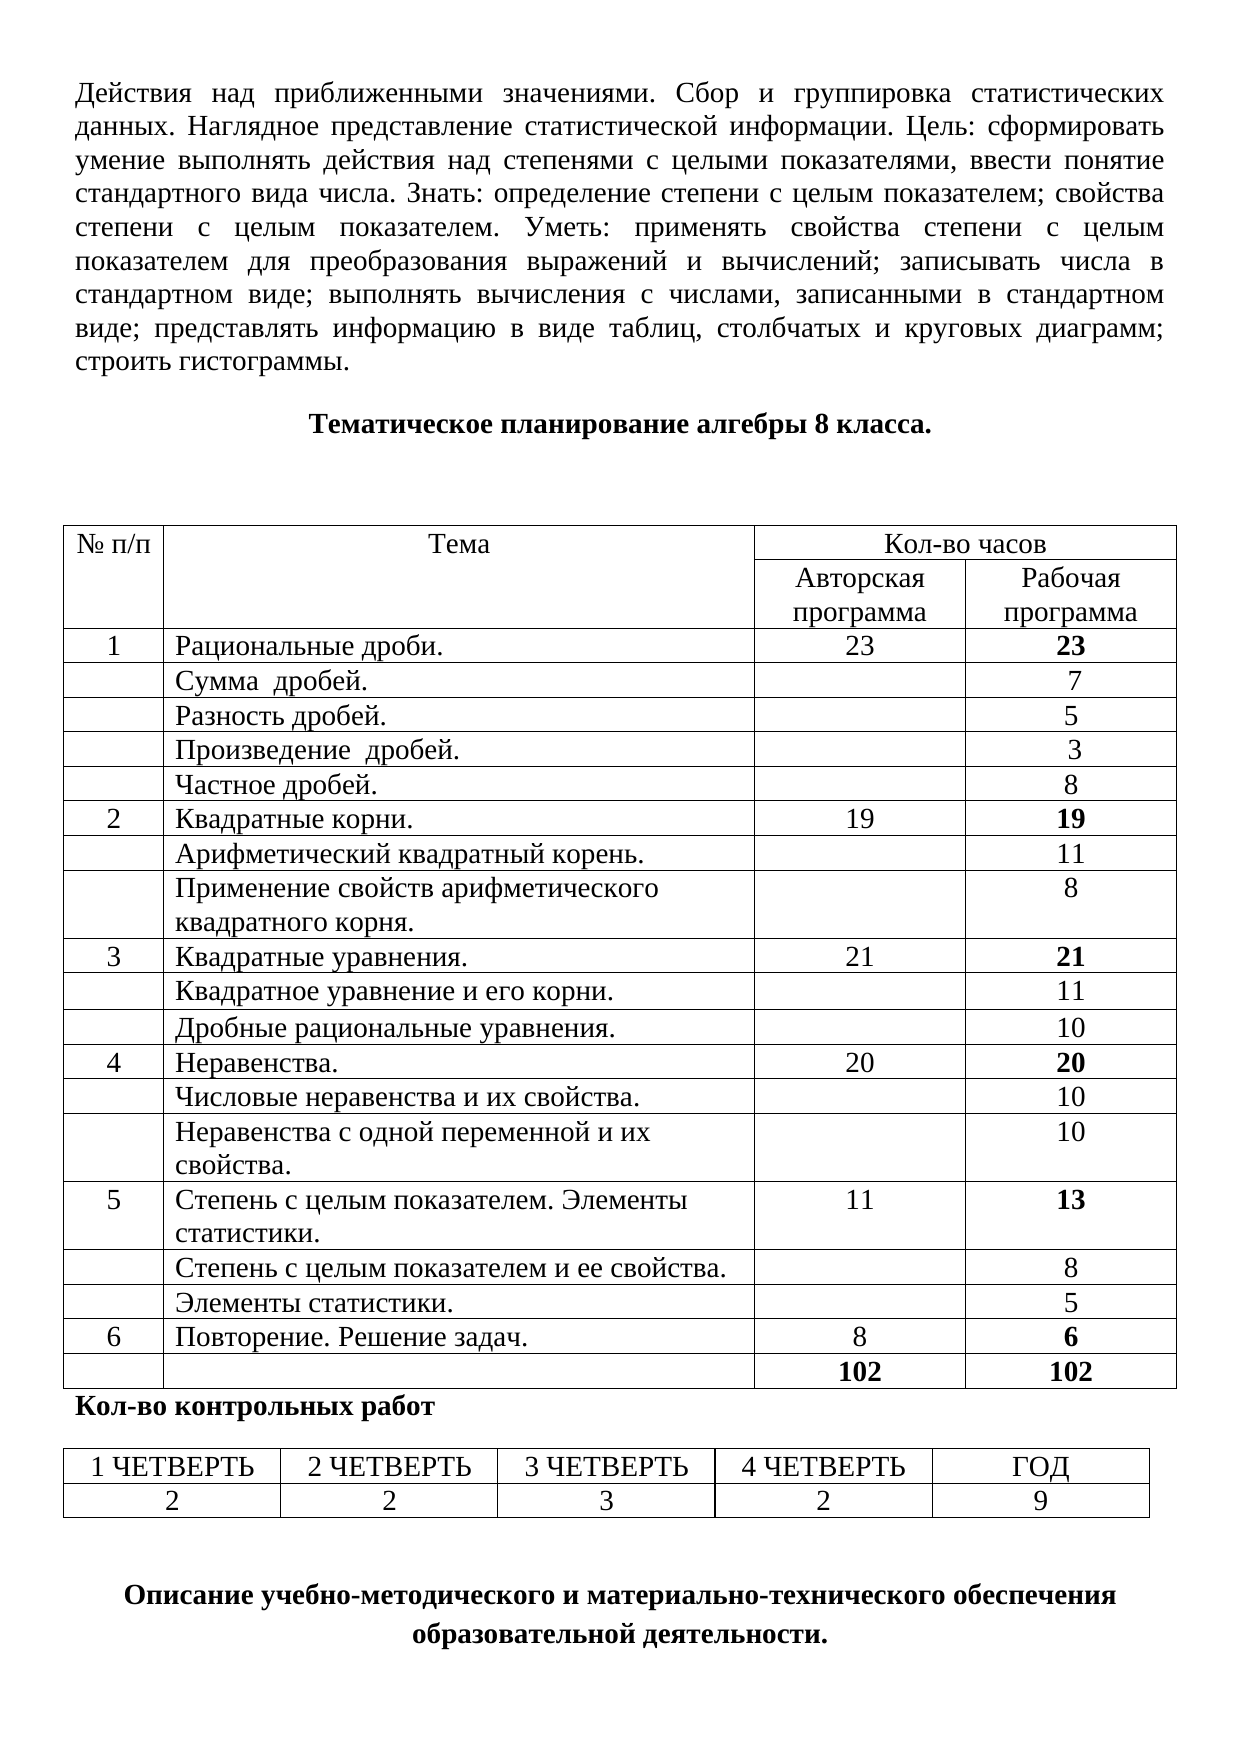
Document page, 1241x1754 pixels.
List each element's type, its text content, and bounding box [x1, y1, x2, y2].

table_cell 2 [64, 1484, 280, 1517]
table_cell 20 [966, 1045, 1176, 1078]
table_cell Сумма дробей. [164, 663, 754, 697]
table_cell Квадратные уравнения. [164, 939, 754, 972]
table_cell 23 [966, 629, 1176, 662]
table_cell [64, 767, 163, 800]
table_cell 20 [755, 1045, 965, 1078]
table_cell 23 [755, 629, 965, 662]
table_cell 8 [966, 1250, 1176, 1284]
table_cell 21 [755, 939, 965, 972]
table_cell Арифметический квадратный корень. [164, 836, 754, 869]
table_cell 5 [966, 698, 1176, 731]
table_cell Рабочая программа [966, 560, 1176, 627]
table_header 4 ЧЕТВЕРТЬ [716, 1449, 932, 1482]
table_header № п/п [64, 526, 163, 627]
table_cell [755, 836, 965, 869]
table_cell Произведение дробей. [164, 732, 754, 766]
table_cell [755, 1250, 965, 1284]
table_cell 8 [966, 871, 1176, 938]
table_cell 7 [966, 663, 1176, 697]
table_cell [755, 973, 965, 1009]
table_cell [164, 1354, 754, 1387]
table_cell 21 [966, 939, 1176, 972]
table_cell [64, 973, 163, 1009]
table_cell 2 [716, 1484, 932, 1517]
table_cell 19 [966, 801, 1176, 835]
table_cell [64, 836, 163, 869]
table_cell 8 [755, 1319, 965, 1353]
table_cell 10 [966, 1079, 1176, 1113]
table_cell 102 [966, 1354, 1176, 1387]
table_cell 3 [64, 939, 163, 972]
table_cell [755, 767, 965, 800]
table_header ГОД [933, 1449, 1149, 1482]
table_cell [755, 732, 965, 766]
table_cell 4 [64, 1045, 163, 1078]
table_cell 11 [966, 836, 1176, 869]
table_cell [755, 698, 965, 731]
table_cell 9 [933, 1484, 1149, 1517]
table_cell [755, 1285, 965, 1318]
table_cell Степень с целым показателем. Элементы статистики. [164, 1182, 754, 1249]
table_cell Квадратное уравнение и его корни. [164, 973, 754, 1009]
table_cell Частное дробей. [164, 767, 754, 800]
table_cell 3 [498, 1484, 714, 1517]
table_cell Квадратные корни. [164, 801, 754, 835]
table_cell [64, 1114, 163, 1181]
table_cell 11 [755, 1182, 965, 1249]
table_cell [64, 1079, 163, 1113]
table_cell 2 [281, 1484, 497, 1517]
table_cell [64, 1010, 163, 1044]
table_cell 19 [755, 801, 965, 835]
table_cell Элементы статистики. [164, 1285, 754, 1318]
table_cell 2 [64, 801, 163, 835]
table_cell 102 [755, 1354, 965, 1387]
text Описание учебно-методического и материально-технического обеспечения образовательной деятельности. [75, 1577, 1165, 1649]
text Кол-во контрольных работ [75, 1389, 1165, 1422]
table_cell 6 [64, 1319, 163, 1353]
table_cell [755, 871, 965, 938]
table_cell Применение свойств арифметического квадратного корня. [164, 871, 754, 938]
table_cell [755, 1079, 965, 1113]
table_cell Повторение. Решение задач. [164, 1319, 754, 1353]
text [75, 75, 1165, 377]
table_cell Рациональные дроби. [164, 629, 754, 662]
table_cell 5 [966, 1285, 1176, 1318]
table_cell [755, 663, 965, 697]
table_cell 6 [966, 1319, 1176, 1353]
table_cell Неравенства с одной переменной и их свойства. [164, 1114, 754, 1181]
table_cell Степень с целым показателем и ее свойства. [164, 1250, 754, 1284]
table_header 1 ЧЕТВЕРТЬ [64, 1449, 280, 1482]
table_cell [755, 1114, 965, 1181]
table_header Тема [164, 526, 754, 627]
table_cell 11 [966, 973, 1176, 1009]
table_cell [64, 1250, 163, 1284]
table_cell [64, 732, 163, 766]
table_cell [64, 663, 163, 697]
table_cell [64, 871, 163, 938]
table_cell 13 [966, 1182, 1176, 1249]
table_cell 1 [64, 629, 163, 662]
table_cell 10 [966, 1114, 1176, 1181]
table_cell [755, 1010, 965, 1044]
table_cell [64, 1285, 163, 1318]
table_cell Неравенства. [164, 1045, 754, 1078]
table_cell Авторская программа [755, 560, 965, 627]
table_cell 5 [64, 1182, 163, 1249]
table_cell [64, 1354, 163, 1387]
table_cell Дробные рациональные уравнения. [164, 1010, 754, 1044]
text Тематическое планирование алгебры 8 класса. [75, 406, 1165, 439]
table_header Кол-во часов [755, 526, 1176, 559]
table_cell [64, 698, 163, 731]
table_cell 8 [966, 767, 1176, 800]
table_header 2 ЧЕТВЕРТЬ [281, 1449, 497, 1482]
table_cell Разность дробей. [164, 698, 754, 731]
table_cell 10 [966, 1010, 1176, 1044]
table_cell 3 [966, 732, 1176, 766]
table_cell Числовые неравенства и их свойства. [164, 1079, 754, 1113]
table_header 3 ЧЕТВЕРТЬ [498, 1449, 714, 1482]
